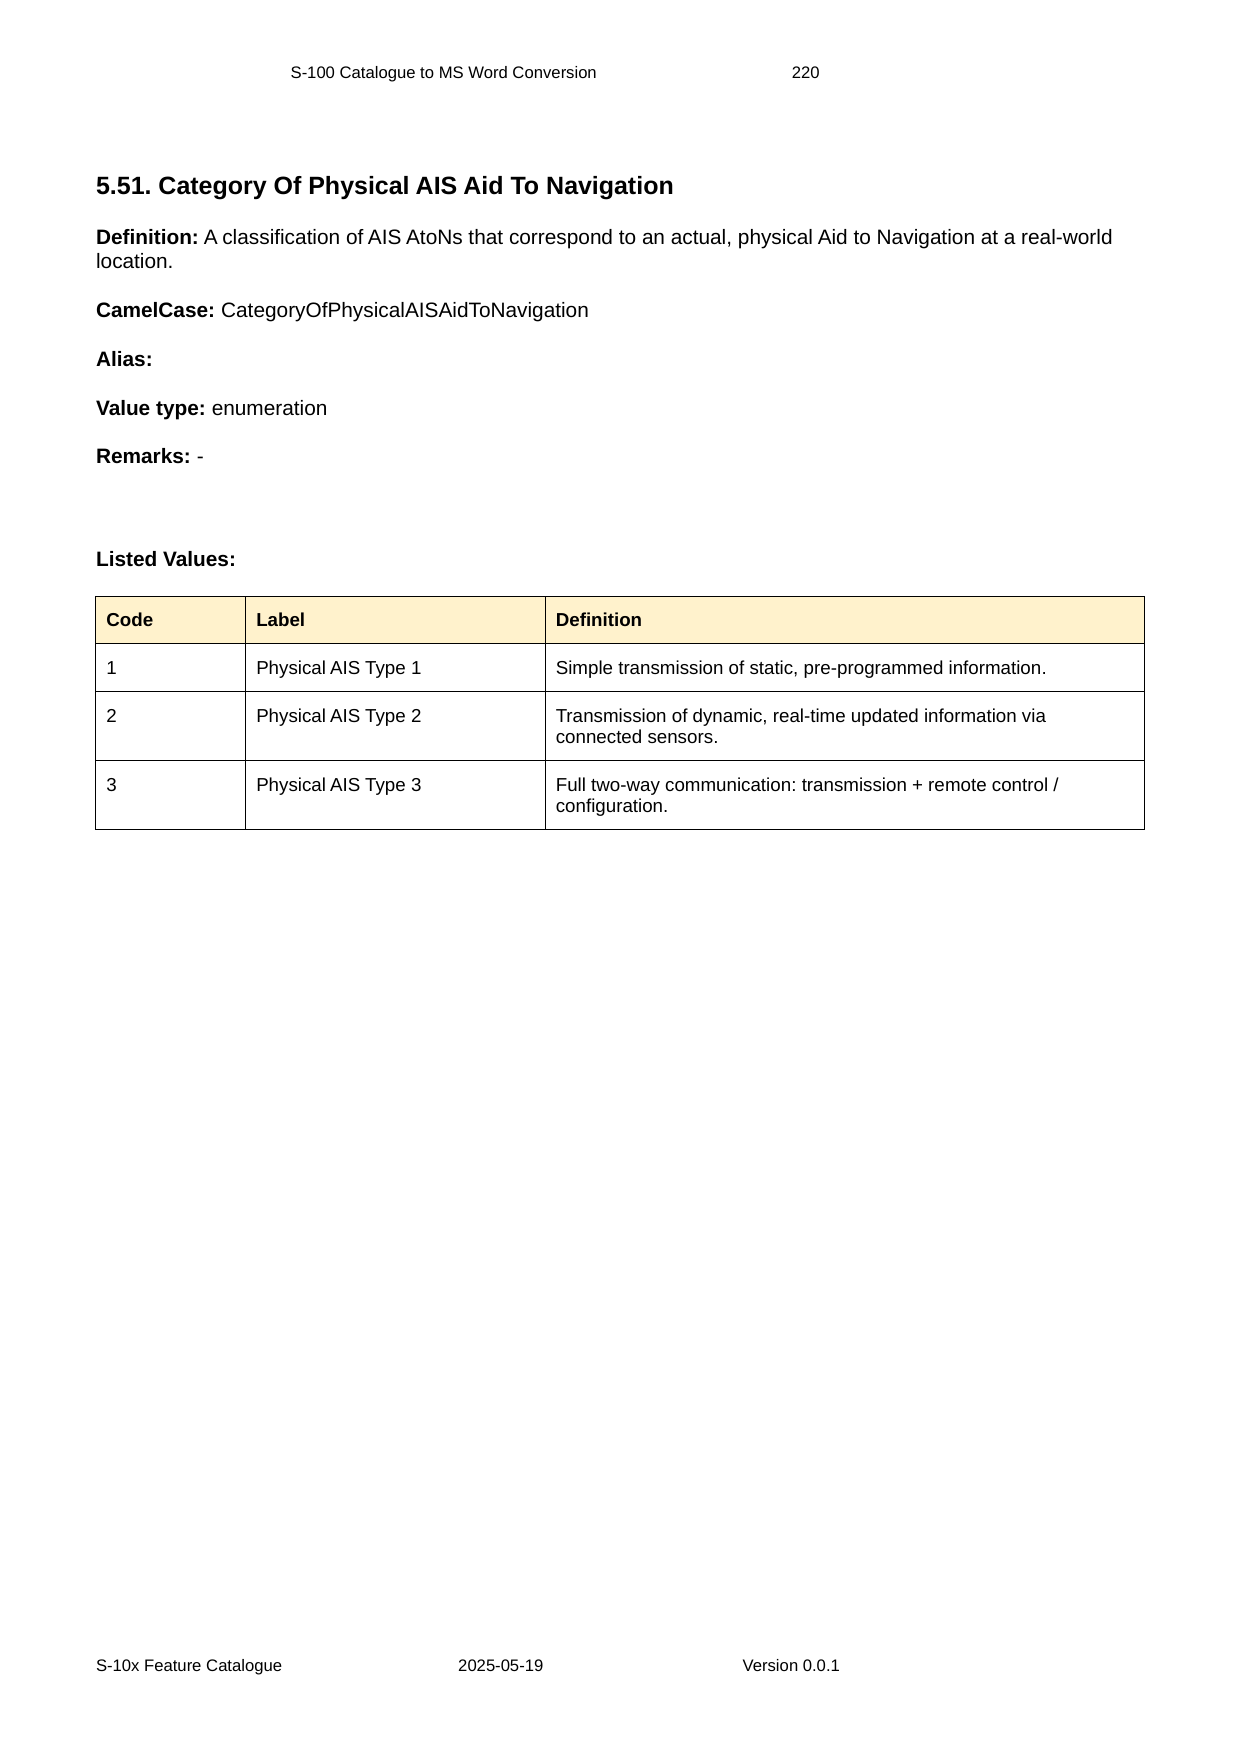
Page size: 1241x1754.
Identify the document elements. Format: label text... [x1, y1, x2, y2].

text 5.51. Category Of Physical AIS Aid To Navigation [96, 171, 1144, 199]
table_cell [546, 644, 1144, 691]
text Value type: enumeration [96, 395, 1144, 419]
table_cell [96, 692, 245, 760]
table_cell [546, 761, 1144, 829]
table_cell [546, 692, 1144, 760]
text Alias: [96, 346, 1144, 370]
text Listed Values: [96, 547, 1144, 571]
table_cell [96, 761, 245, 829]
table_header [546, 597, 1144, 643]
text Remarks: - [96, 444, 1144, 468]
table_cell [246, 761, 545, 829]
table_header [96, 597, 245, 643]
text CamelCase: CategoryOfPhysicalAISAidToNavigation [96, 297, 1144, 321]
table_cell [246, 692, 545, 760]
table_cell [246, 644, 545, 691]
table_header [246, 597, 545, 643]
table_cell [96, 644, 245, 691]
text Definition: A classification of AIS AtoNs that correspond to an actual, physical Aid to Navigation at a real-world location. [96, 224, 1144, 272]
